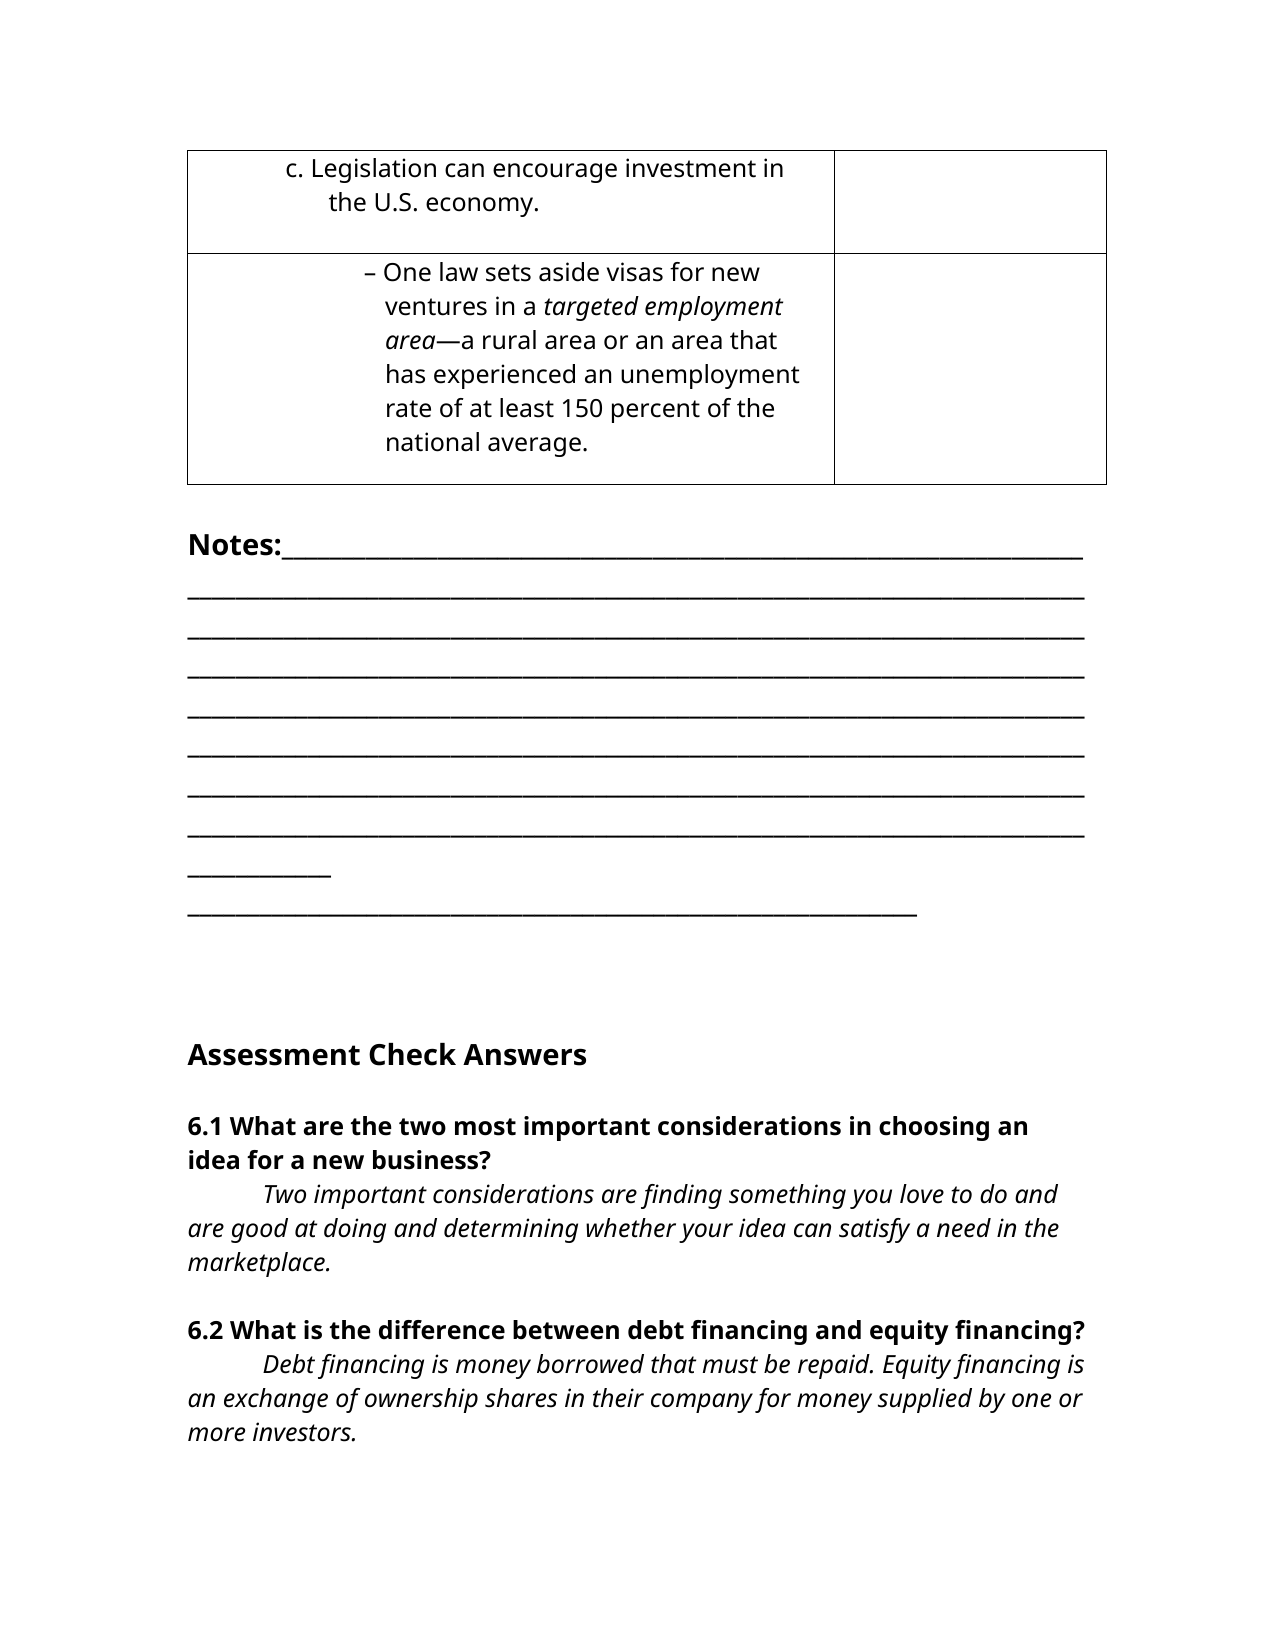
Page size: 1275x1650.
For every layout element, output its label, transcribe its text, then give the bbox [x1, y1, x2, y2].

text Assessment Check Answers [187, 1035, 1087, 1074]
table_cell [835, 254, 1106, 484]
table_cell c. Legislation can encourage investment in the U.S. economy. [188, 151, 834, 253]
text 6.2 What is the difference between debt financing and equity financing? [187, 1313, 1087, 1347]
text 6.1 What are the two most important considerations in choosing an idea for a new business? [187, 1108, 1087, 1177]
table_cell – One law sets aside visas for new ventures in a targeted employment area—a rural area or an area that has experienced an unemployment rate of at least 150 percent of the national average. [188, 254, 834, 484]
text _____________________________________________________________ [187, 882, 1087, 921]
text Debt financing is money borrowed that must be repaid. Equity financing is an exchange of ownership shares in their company for money supplied by one or more investors. [187, 1347, 1087, 1449]
text Two important considerations are finding something you love to do and are good at doing and determining whether your idea can satisfy a need in the marketplace. [187, 1177, 1087, 1279]
table_cell [835, 151, 1106, 253]
text Notes:____________________________________________________________________________________________________________________________________________________________________________________________________________________________________________________________________________________________________________________________________________________________________________________________________________________________________________________________________________________________________________________________________________________________________________________________________________________________ [187, 524, 1087, 882]
